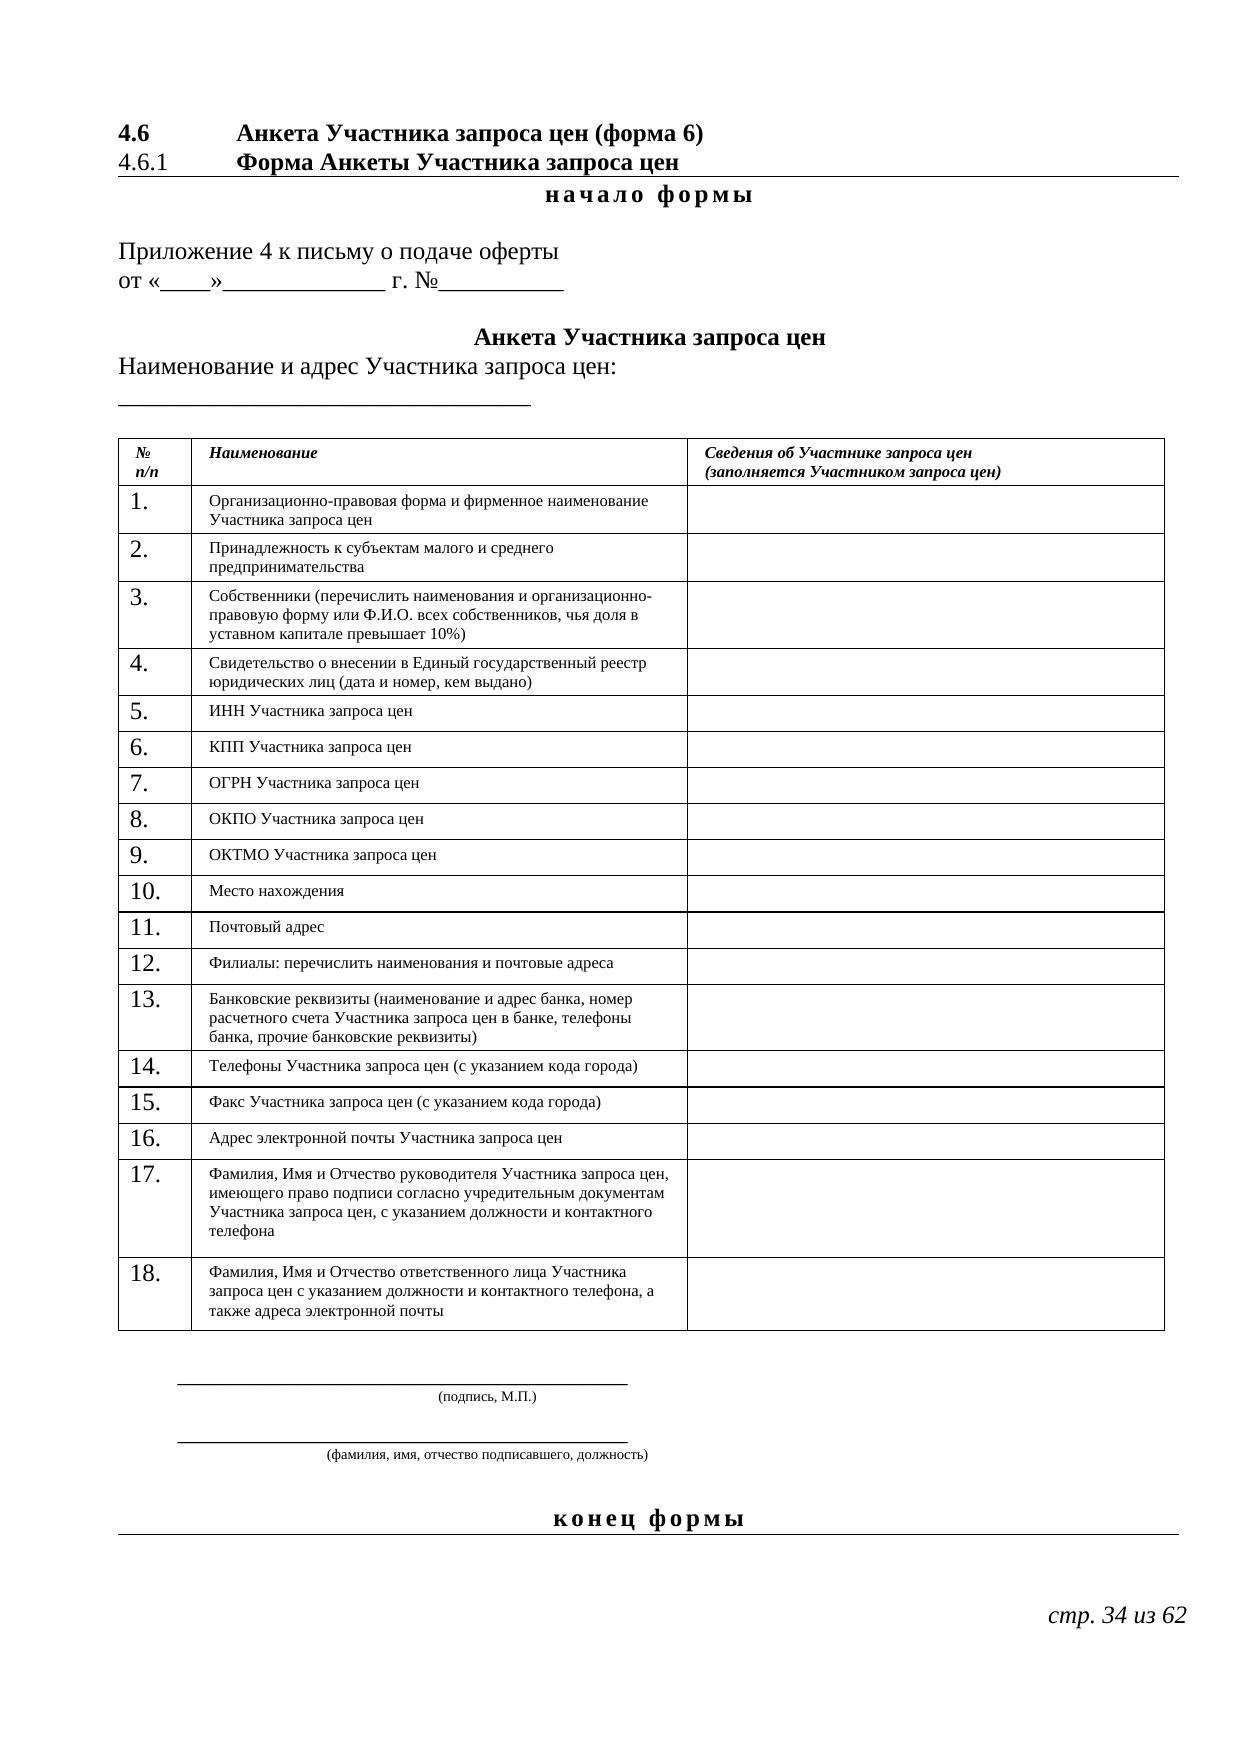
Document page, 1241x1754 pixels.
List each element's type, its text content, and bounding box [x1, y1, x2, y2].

table_cell Телефоны Участника запроса цен (с указанием кода города) [192, 1051, 687, 1086]
table_cell [688, 582, 1164, 647]
table_cell ОКТМО Участника запроса цен [192, 840, 687, 875]
text начало формы [118, 177, 1179, 207]
table_cell Фамилия, Имя и Отчество руководителя Участника запроса цен, имеющего право подписи согласно учредительным документам Участника запроса цен, с указанием должности и контактного телефона [192, 1160, 687, 1257]
table_cell [119, 985, 191, 1050]
table_cell ИНН Участника запроса цен [192, 696, 687, 731]
table_cell [688, 804, 1164, 839]
table_cell Филиалы: перечислить наименования и почтовые адреса [192, 949, 687, 983]
text (фамилия, имя, отчество подписавшего, должность) [118, 1446, 797, 1474]
table_cell [688, 486, 1164, 533]
table_cell [688, 649, 1164, 695]
table_cell [119, 913, 191, 947]
table_cell ОКПО Участника запроса цен [192, 804, 687, 839]
table_cell Адрес электронной почты Участника запроса цен [192, 1124, 687, 1158]
table_cell [688, 1160, 1164, 1257]
table_cell [688, 985, 1164, 1050]
text Форма Анкеты Участника запроса цен [118, 147, 1181, 176]
table_cell [119, 1088, 191, 1122]
table_cell Почтовый адрес [192, 913, 687, 947]
table_cell Фамилия, Имя и Отчество ответственного лица Участника запроса цен с указанием должности и контактного телефона, а также адреса электронной почты [192, 1258, 687, 1330]
table_cell Принадлежность к субъектам малого и среднего предпринимательства [192, 534, 687, 581]
table_cell [119, 949, 191, 983]
text _________________________________ [118, 380, 1181, 409]
table_cell [119, 768, 191, 803]
table_cell [119, 486, 191, 533]
table_cell [119, 804, 191, 839]
table_cell [688, 696, 1164, 731]
table_cell [119, 876, 191, 911]
table_cell [119, 1051, 191, 1086]
table_cell Банковские реквизиты (наименование и адрес банка, номер расчетного счета Участника запроса цен в банке, телефоны банка, прочие банковские реквизиты) [192, 985, 687, 1050]
text Приложение 4 к письму о подаче оферты от «____»_____________ г. №__________ [118, 236, 1181, 294]
table_cell [119, 1124, 191, 1158]
table_header № п/п [119, 439, 191, 485]
text Анкета Участника запроса цен [118, 322, 1181, 351]
table_cell [119, 696, 191, 731]
table_cell [688, 840, 1164, 875]
table_header Сведения об Участнике запроса цен (заполняется Участником запроса цен) [688, 439, 1164, 485]
table_cell [688, 1258, 1164, 1330]
subtitle Анкета Участника запроса цен (форма 6) [118, 118, 1181, 147]
table_cell КПП Участника запроса цен [192, 732, 687, 767]
table_cell Место нахождения [192, 876, 687, 911]
table_cell [119, 582, 191, 647]
table_cell [688, 1088, 1164, 1122]
table_cell [119, 1258, 191, 1330]
table_cell [119, 534, 191, 581]
text (подпись, М.П.) [118, 1388, 797, 1417]
text Наименование и адрес Участника запроса цен: [118, 351, 1181, 380]
table_cell [119, 732, 191, 767]
text конец формы [118, 1503, 1179, 1534]
table_cell [688, 913, 1164, 947]
table_cell [688, 768, 1164, 803]
table_cell [688, 1124, 1164, 1158]
text ____________________________________ [118, 1417, 1181, 1446]
table_cell Свидетельство о внесении в Единый государственный реестр юридических лиц (дата и номер, кем выдано) [192, 649, 687, 695]
table_cell [688, 732, 1164, 767]
table_cell [688, 949, 1164, 983]
table_cell [688, 876, 1164, 911]
text ____________________________________ [118, 1359, 1181, 1388]
table_cell [119, 1160, 191, 1257]
table_cell Собственники (перечислить наименования и организационно-правовую форму или Ф.И.О. всех собственников, чья доля в уставном капитале превышает 10%) [192, 582, 687, 647]
table_header Наименование [192, 439, 687, 485]
table_cell Организационно-правовая форма и фирменное наименование Участника запроса цен [192, 486, 687, 533]
table_cell [688, 1051, 1164, 1086]
table_cell ОГРН Участника запроса цен [192, 768, 687, 803]
table_cell [119, 649, 191, 695]
table_cell [688, 534, 1164, 581]
table_cell Факс Участника запроса цен (с указанием кода города) [192, 1088, 687, 1122]
table_cell [119, 840, 191, 875]
